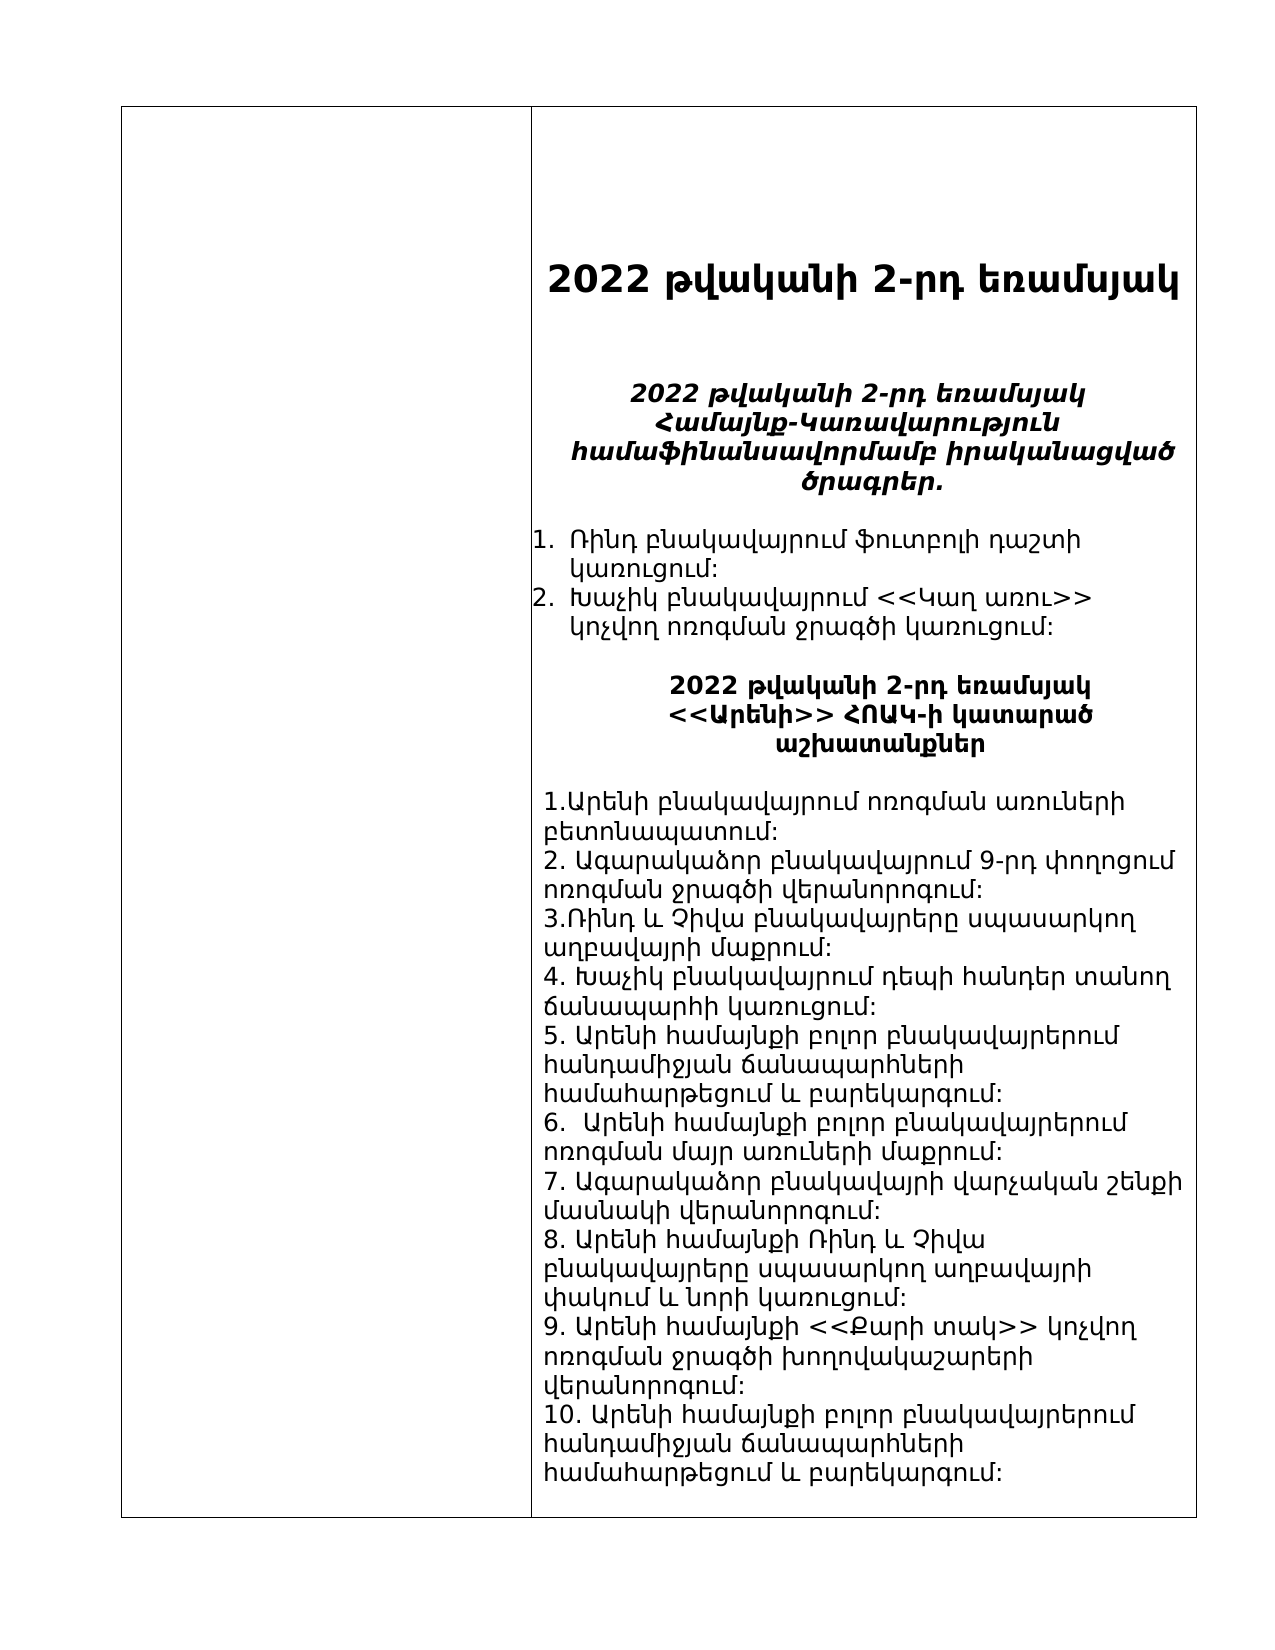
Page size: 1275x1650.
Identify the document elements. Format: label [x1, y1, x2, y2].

table_cell [532, 107, 1196, 1517]
table_cell [122, 107, 531, 1517]
